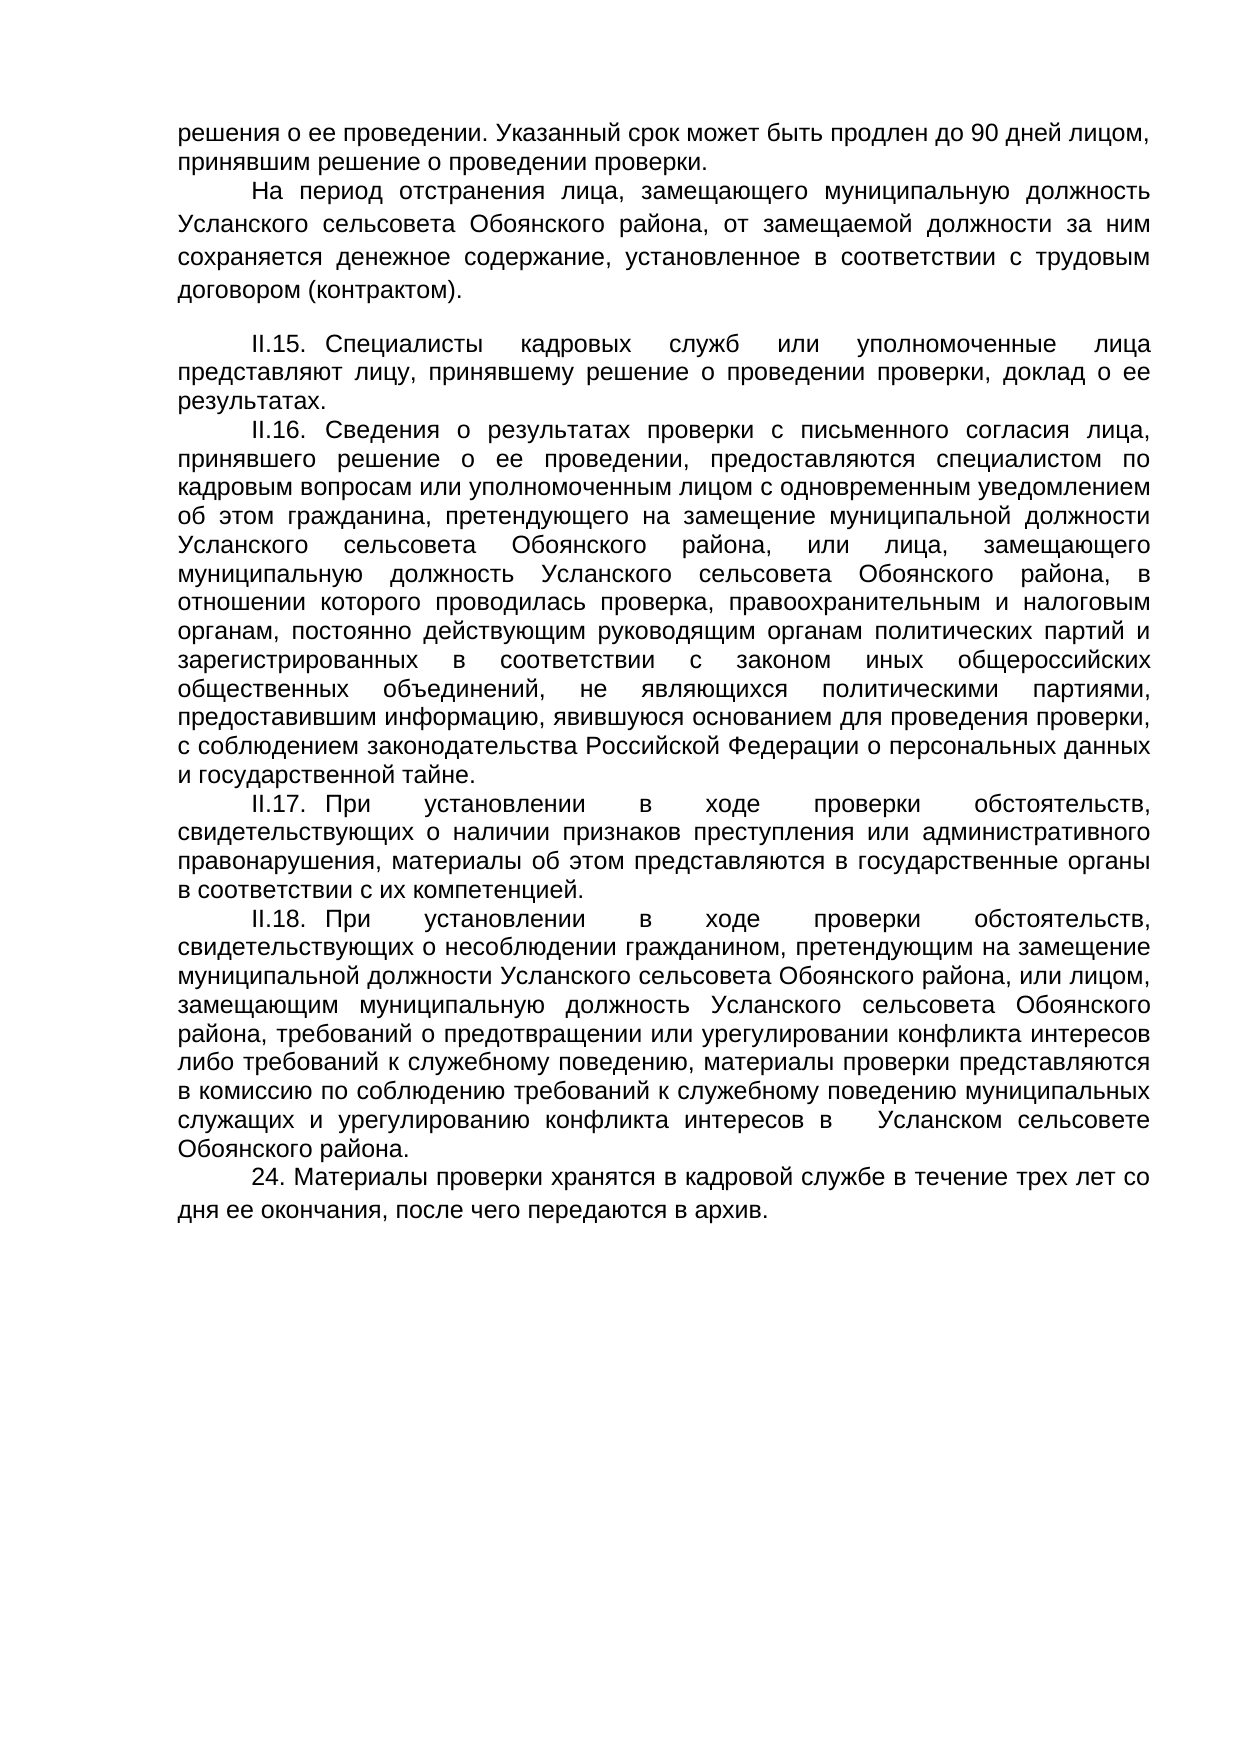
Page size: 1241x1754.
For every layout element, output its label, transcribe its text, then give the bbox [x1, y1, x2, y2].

text 24. Материалы проверки хранятся в кадровой службе в течение трех лет со дня ее окончания, после чего передаются в архив. [177, 1162, 1152, 1224]
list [177, 118, 1152, 176]
list Сведения о результатах проверки с письменного согласия лица, принявшего решение о ее проведении, предоставляются специалистом по кадровым вопросам или уполномоченным лицом с одновременным уведомлением об этом гражданина, претендующего на замещение муниципальной должности Усланского сельсовета Обоянского района, или лица, замещающего муниципальную должность Усланского сельсовета Обоянского района, в отношении которого проводилась проверка, правоохранительным и налоговым органам, постоянно действующим руководящим органам политических партий и зарегистрированных в соответствии с законом иных общероссийских общественных объединений, не являющихся политическими партиями, предоставившим информацию, явившуюся основанием для проведения проверки, с соблюдением законодательства Российской Федерации о персональных данных и государственной тайне. [177, 415, 1152, 788]
list При установлении в ходе проверки обстоятельств, свидетельствующих о наличии признаков преступления или административного правонарушения, материалы об этом представляются в государственные органы в соответствии с их компетенцией. [177, 788, 1152, 903]
text На период отстранения лица, замещающего муниципальную должность Усланского сельсовета Обоянского района, от замещаемой должности за ним сохраняется денежное содержание, установленное в соответствии с трудовым договором (контрактом). [177, 176, 1152, 303]
list Специалисты кадровых служб или уполномоченные лица представляют лицу, принявшему решение о проведении проверки, доклад о ее результатах. [177, 328, 1152, 415]
list При установлении в ходе проверки обстоятельств, свидетельствующих о несоблюдении гражданином, претендующим на замещение муниципальной должности Усланского сельсовета Обоянского района, или лицом, замещающим муниципальную должность Усланского сельсовета Обоянского района, требований о предотвращении или урегулировании конфликта интересов либо требований к служебному поведению, материалы проверки представляются в комиссию по соблюдению требований к служебному поведению муниципальных служащих и урегулированию конфликта интересов в Усланском сельсовете Обоянского района. [177, 903, 1152, 1162]
